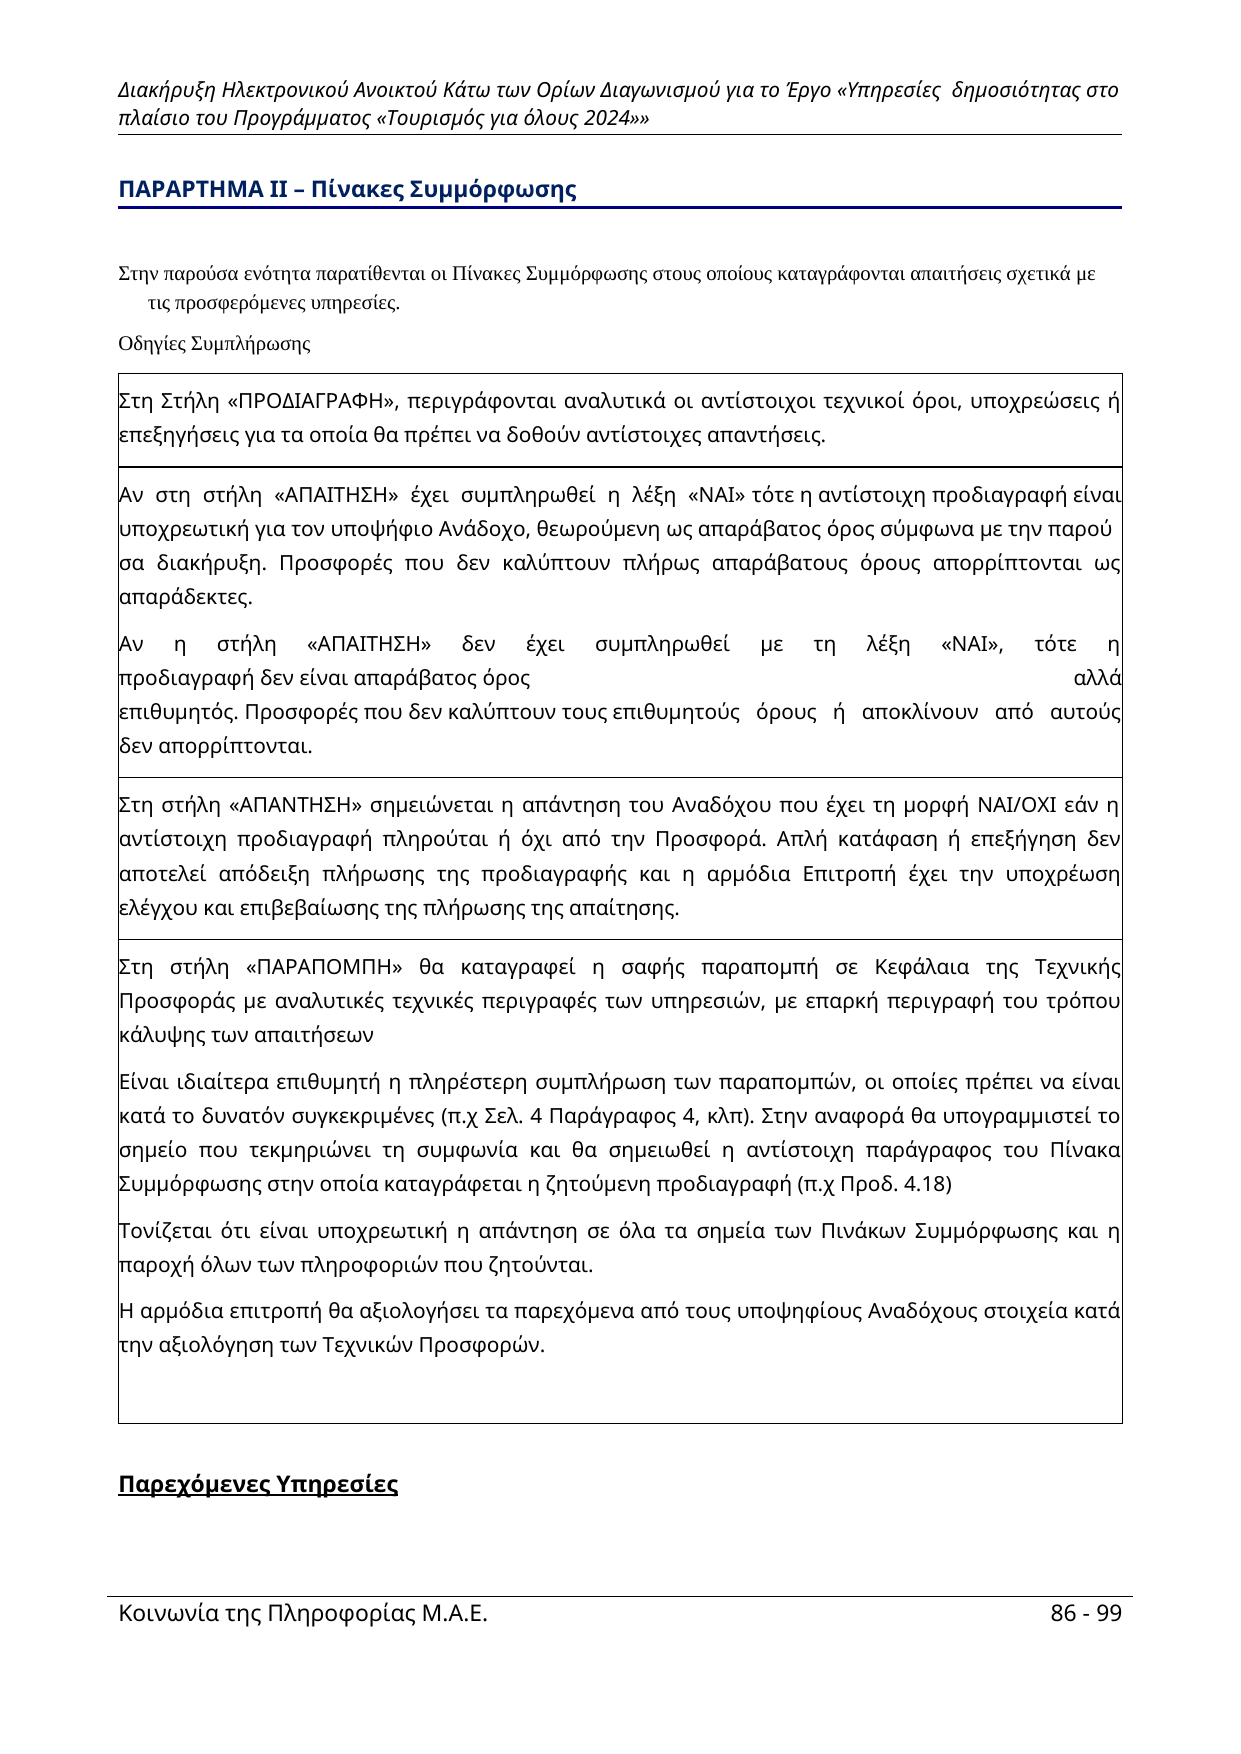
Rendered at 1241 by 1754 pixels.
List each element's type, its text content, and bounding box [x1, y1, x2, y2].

table_cell Στη στήλη «ΑΠΑΝΤΗΣΗ» σημειώνεται η απάντηση του Αναδόχου που έχει τη μορφή ΝΑΙ/ΟΧΙ εάν η αντίστοιχη προδιαγραφή πληρούται ή όχι από την Προσφορά. Απλή κατάφαση ή επεξήγηση δεν αποτελεί απόδειξη πλήρωσης της προδιαγραφής και η αρμόδια Επιτροπή έχει την υποχρέωση ελέγχου και επιβεβαίωσης της πλήρωσης της απαίτησης. [119, 778, 1122, 939]
subtitle ΠΑΡΑΡΤΗΜΑ ΙΙ – Πίνακες Συμμόρφωσης [118, 172, 1122, 206]
text Παρεχόμενες Υπηρεσίες [118, 1468, 1122, 1499]
text Οδηγίες Συμπλήρωσης [118, 331, 1122, 355]
table_header Στη Στήλη «ΠΡΟΔΙΑΓΡΑΦΗ», περιγράφονται αναλυτικά οι αντίστοιχοι τεχνικοί όροι, υποχρεώσεις ή επεξηγήσεις για τα οποία θα πρέπει να δοθούν αντίστοιχες απαντήσεις. [119, 374, 1122, 466]
table_cell Αν στη στήλη «ΑΠΑΙΤΗΣΗ» έχει συμπληρωθεί η λέξη «ΝΑΙ» τότε η αντίστοιχη προδιαγραφή είναι υποχρεωτική για τον υποψήφιο Ανάδοχο, θεωρούμενη ως απαράβατος όρος σύμφωνα με την παρούσα διακήρυξη. Προσφορές που δεν καλύπτουν πλήρως απαράβατους όρους απορρίπτονται ως απαράδεκτες. Αν η στήλη «ΑΠΑΙΤΗΣΗ» δεν έχει συμπληρωθεί με τη λέξη «ΝΑΙ», τότε η προδιαγραφή δεν είναι απαράβατος όρος αλλά επιθυμητός. Προσφορές που δεν καλύπτουν τους επιθυμητούς όρους ή αποκλίνουν από αυτούς δεν απορρίπτονται. [119, 468, 1122, 777]
table_cell Στη στήλη «ΠΑΡΑΠΟΜΠΗ» θα καταγραφεί η σαφής παραπομπή σε Κεφάλαια της Τεχνικής Προσφοράς με αναλυτικές τεχνικές περιγραφές των υπηρεσιών, με επαρκή περιγραφή του τρόπου κάλυψης των απαιτήσεων Είναι ιδιαίτερα επιθυμητή η πληρέστερη συμπλήρωση των παραπομπών, οι οποίες πρέπει να είναι κατά το δυνατόν συγκεκριμένες (π.χ Σελ. 4 Παράγραφος 4, κλπ). Στην αναφορά θα υπογραμμιστεί το σημείο που τεκμηριώνει τη συμφωνία και θα σημειωθεί η αντίστοιχη παράγραφος του Πίνακα Συμμόρφωσης στην οποία καταγράφεται η ζητούμενη προδιαγραφή (π.χ Προδ. 4.18) Τονίζεται ότι είναι υποχρεωτική η απάντηση σε όλα τα σημεία των Πινάκων Συμμόρφωσης και η παροχή όλων των πληροφοριών που ζητούνται. Η αρμόδια επιτροπή θα αξιολογήσει τα παρεχόμενα από τους υποψηφίους Αναδόχους στοιχεία κατά την αξιολόγηση των Τεχνικών Προσφορών. [119, 940, 1122, 1423]
text Στην παρούσα ενότητα παρατίθενται οι Πίνακες Συμμόρφωσης στους οποίους καταγράφονται απαιτήσεις σχετικά με τις προσφερόμενες υπηρεσίες. [118, 261, 1122, 314]
